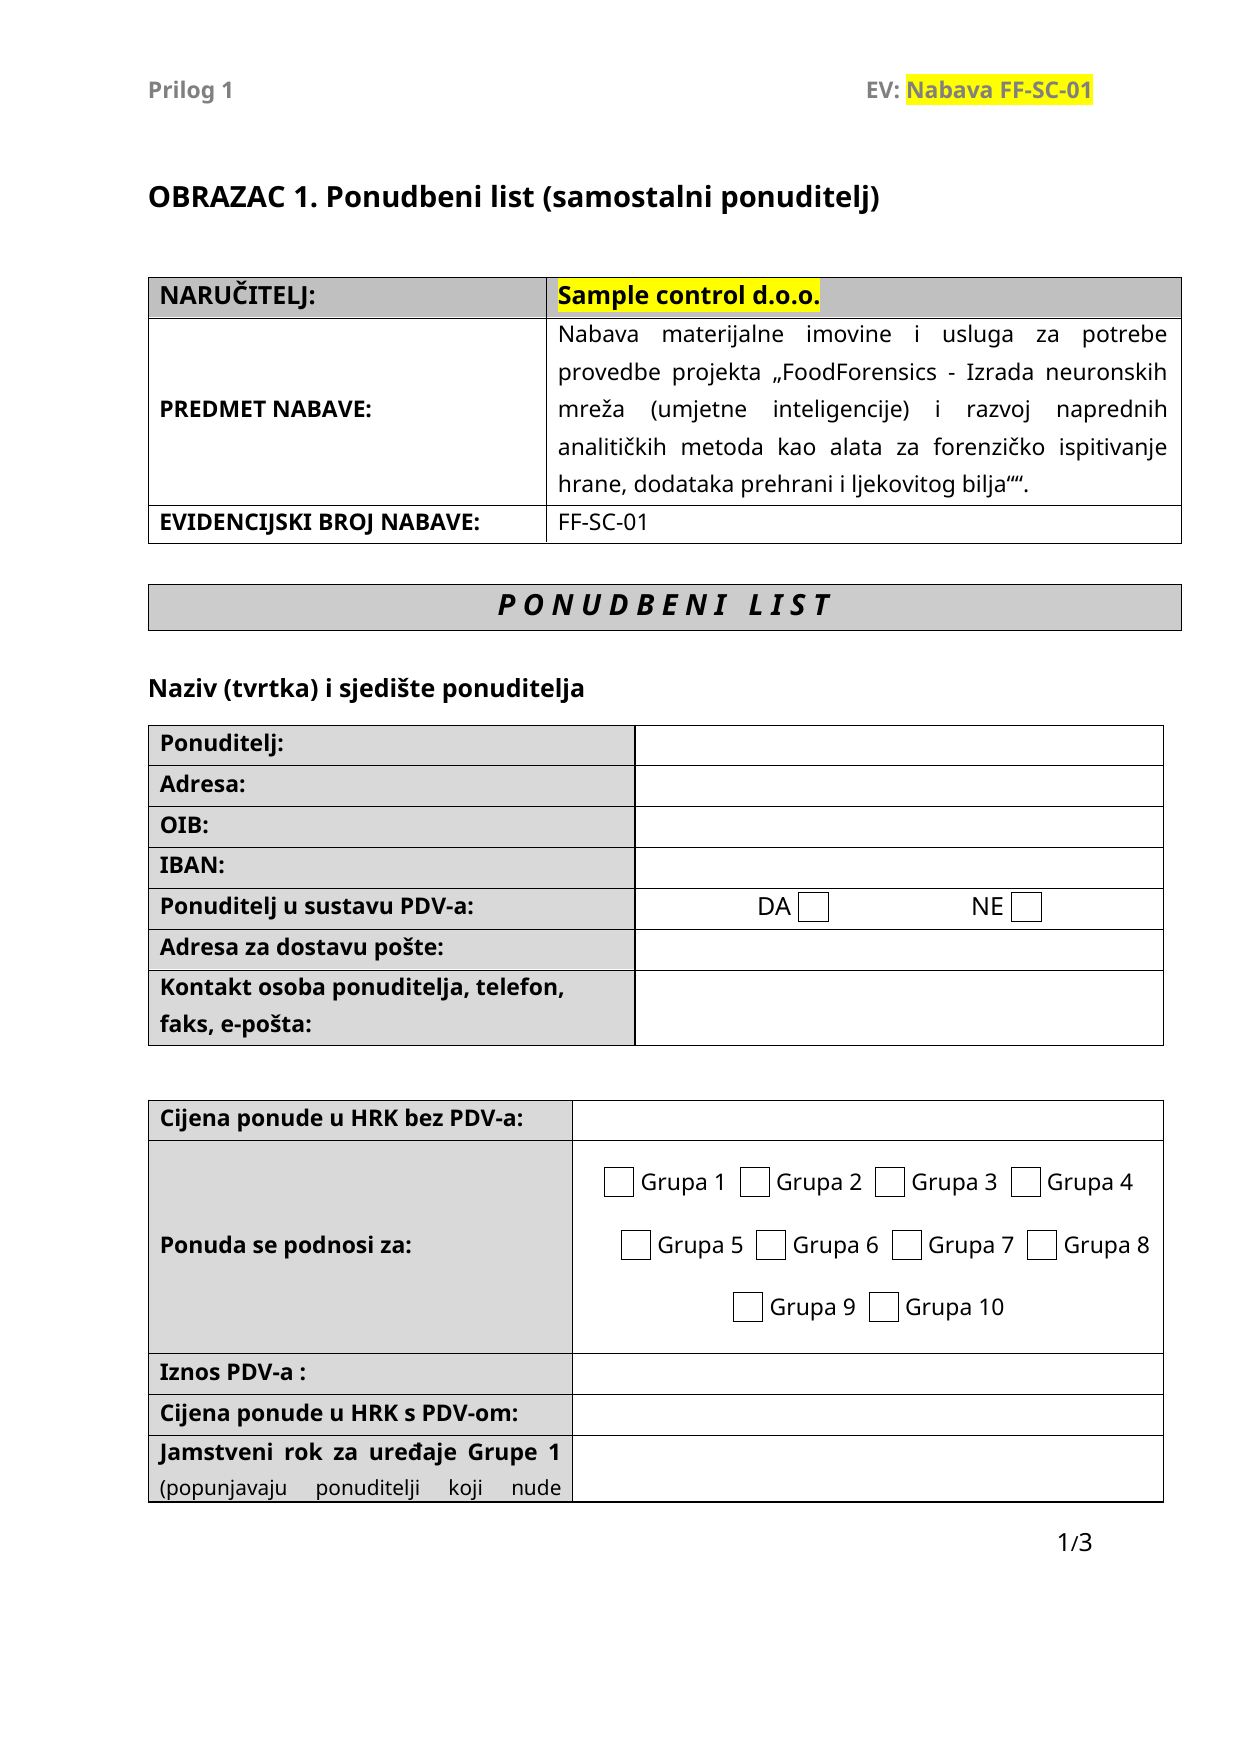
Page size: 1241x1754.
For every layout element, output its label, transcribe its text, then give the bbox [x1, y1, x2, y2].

table_cell DA NE [636, 889, 1163, 929]
table_cell Kontakt osoba ponuditelja, telefon, faks, e-pošta: [149, 971, 634, 1045]
text Naziv (tvrtka) i sjedište ponuditelja [148, 671, 1092, 705]
table_cell Adresa: [149, 766, 634, 806]
table_cell Iznos PDV-a : [149, 1354, 572, 1394]
table_cell [573, 1436, 1163, 1501]
table_cell [636, 807, 1163, 847]
table_header Sample control d.o.o. [547, 278, 1181, 317]
table_header [636, 726, 1163, 765]
table_cell IBAN: [149, 848, 634, 888]
table_cell Ponuditelj u sustavu PDV-a: [149, 889, 634, 929]
table_cell PREDMET NABAVE: [149, 319, 546, 505]
table_cell [636, 971, 1163, 1045]
table_cell Nabava materijalne imovine i usluga za potrebe provedbe projekta „FoodForensics - Izrada neuronskih mreža (umjetne inteligencije) i razvoj naprednih analitičkih metoda kao alata za forenzičko ispitivanje hrane, dodataka prehrani i ljekovitog bilja““. [547, 319, 1181, 505]
table_cell [636, 930, 1163, 969]
table_cell Grupa 1 Grupa 2 Grupa 3 Grupa 4 Grupa 5 Grupa 6 Grupa 7 Grupa 8 Grupa 9 Grupa 10 [573, 1141, 1163, 1353]
table_cell Adresa za dostavu pošte: [149, 930, 634, 969]
table_cell EVIDENCIJSKI BROJ NABAVE: [149, 506, 546, 542]
table_cell Ponuda se podnosi za: [149, 1141, 572, 1353]
table_cell [573, 1395, 1163, 1435]
table_cell [636, 848, 1163, 888]
table_header Cijena ponude u HRK bez PDV-a: [149, 1101, 572, 1140]
table_header Ponuditelj: [149, 726, 634, 765]
subtitle OBRAZAC 1. Ponudbeni list (samostalni ponuditelj) [148, 176, 1092, 216]
table_cell FF-SC-01 [547, 506, 1181, 542]
table_cell Cijena ponude u HRK s PDV-om: [149, 1395, 572, 1435]
table_cell [573, 1354, 1163, 1394]
table_header NARUČITELJ: [149, 278, 546, 317]
table_header [573, 1101, 1163, 1140]
table_cell [636, 766, 1163, 806]
table_header P O N U D B E N I L I S T [149, 585, 1181, 630]
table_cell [149, 1436, 572, 1501]
table_cell OIB: [149, 807, 634, 847]
